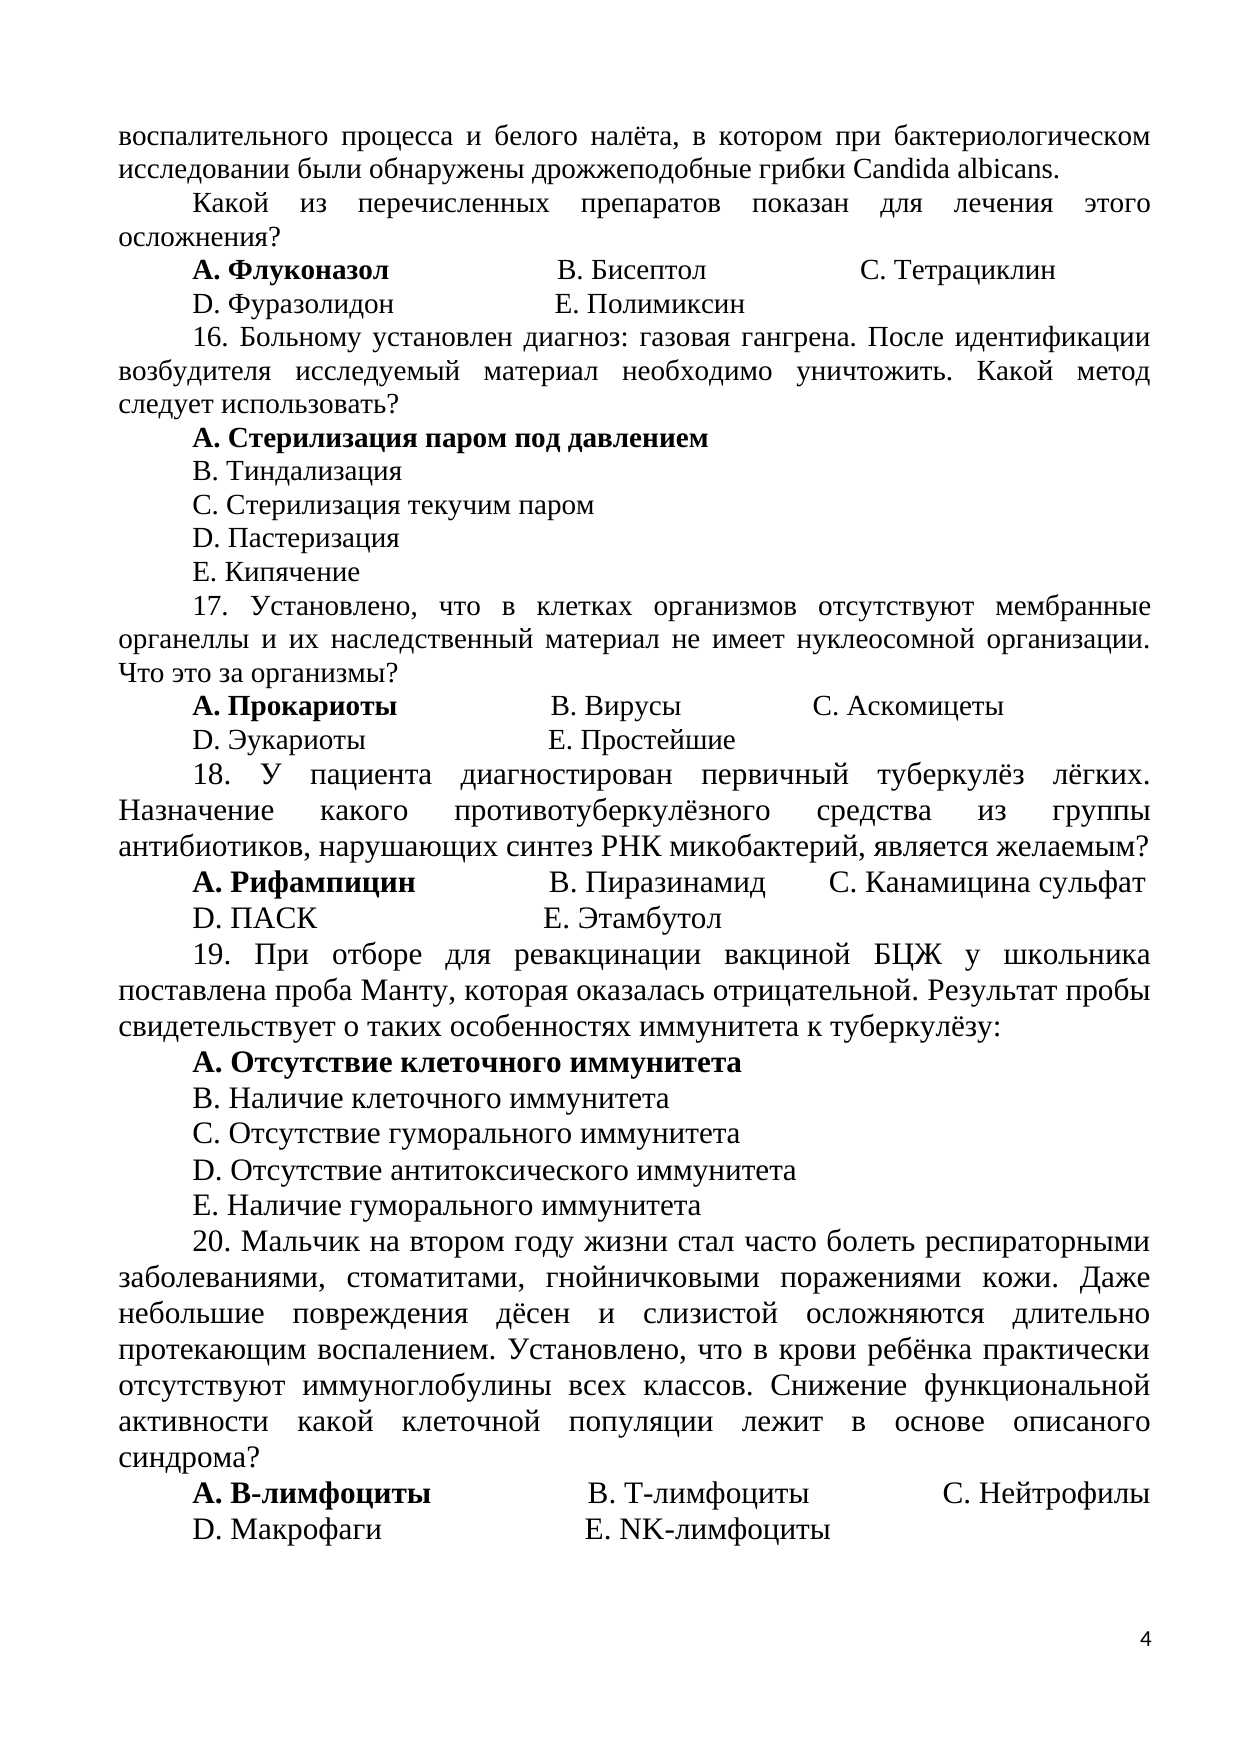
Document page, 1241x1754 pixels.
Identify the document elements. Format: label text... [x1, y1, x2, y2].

text D. Эукариоты E. Простейшие [118, 722, 1152, 755]
text C. Стерилизация текучим паром [118, 487, 1152, 521]
text 17. Установлено, что в клетках организмов отсутствуют мембранные органеллы и их наследственный материал не имеет нуклеосомной организации. Что это за организмы? [118, 588, 1152, 688]
text B. Наличие клеточного иммунитета [118, 1079, 1152, 1115]
text D. Макрофаги E. NK-лимфоциты [118, 1510, 1152, 1546]
text A. Стерилизация паром под давлением [118, 420, 1152, 453]
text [118, 118, 1152, 185]
text A. В-лимфоциты B. Т-лимфоциты C. Нейтрофилы [118, 1474, 1152, 1510]
text 18. У пациента диагностирован первичный туберкулёз лёгких. Назначение какого противотуберкулёзного средства из группы антибиотиков, нарушающих синтез РНК микобактерий, является желаемым? [118, 755, 1152, 863]
text A. Флуконазол B. Бисептол C. Тетрациклин [118, 252, 1152, 286]
text C. Отсутствие гуморального иммунитета [118, 1115, 1152, 1151]
text D. Фуразолидон E. Полимиксин [118, 286, 1152, 319]
text D. Пастеризация [118, 521, 1152, 554]
text A. Прокариоты B. Вирусы C. Аскомицеты [118, 688, 1152, 722]
text E. Наличие гуморального иммунитета [118, 1187, 1152, 1223]
text E. Кипячение [118, 554, 1152, 588]
text Какой из перечисленных препаратов показан для лечения этого осложнения? [118, 185, 1152, 252]
text A. Рифампицин B. Пиразинамид C. Канамицина сульфат [118, 863, 1152, 899]
text D. ПАСК E. Этамбутол [118, 899, 1152, 935]
text B. Тиндализация [118, 453, 1152, 487]
text 20. Мальчик на втором году жизни стал часто болеть респираторными заболеваниями, стоматитами, гнойничковыми поражениями кожи. Даже небольшие повреждения дёсен и слизистой осложняются длительно протекающим воспалением. Установлено, что в крови ребёнка практически отсутствуют иммуноглобулины всех классов. Снижение функциональной активности какой клеточной популяции лежит в основе описаного синдрома? [118, 1223, 1152, 1474]
text D. Отсутствие антитоксического иммунитета [118, 1151, 1152, 1187]
text 16. Больному установлен диагноз: газовая гангрена. После идентификации возбудителя исследуемый материал необходимо уничтожить. Какой метод следует использовать? [118, 319, 1152, 420]
text A. Отсутствие клеточного иммунитета [118, 1043, 1152, 1079]
text 19. При отборе для ревакцинации вакциной БЦЖ у школьника поставлена проба Манту, которая оказалась отрицательной. Результат пробы свидетельствует о таких особенностях иммунитета к туберкулёзу: [118, 935, 1152, 1043]
